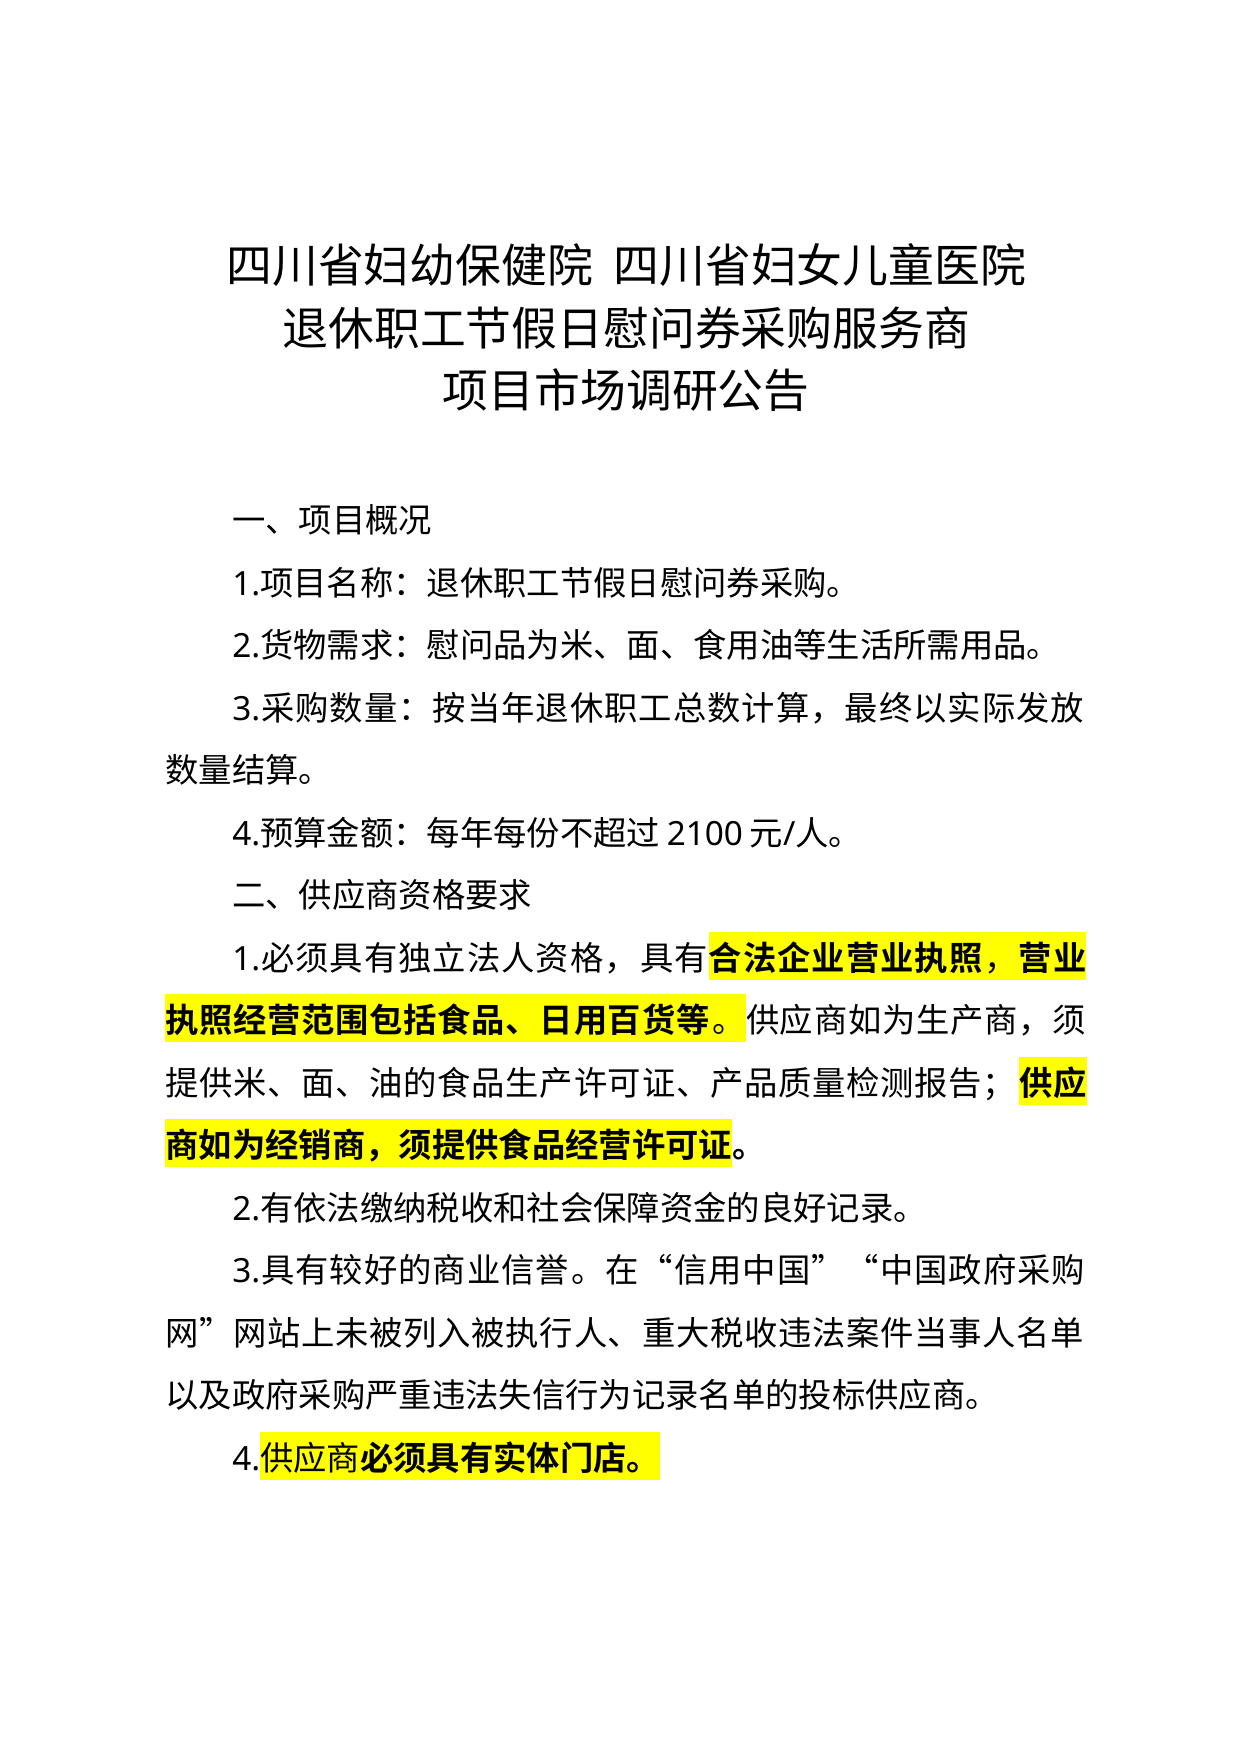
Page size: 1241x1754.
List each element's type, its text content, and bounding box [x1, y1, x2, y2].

text 3.具有较好的商业信誉。在“信用中国”“中国政府采购网”网站上未被列入被执行人、重大税收违法案件当事人名单以及政府采购严重违法失信行为记录名单的投标供应商。 [165, 1233, 1087, 1420]
list 二、供应商资格要求 [165, 858, 1087, 920]
text 1.必须具有独立法人资格，具有合法企业营业执照，营业执照经营范围包括食品、日用百货等。供应商如为生产商，须提供米、面、油的食品生产许可证、产品质量检测报告；供应商如为经销商，须提供食品经营许可证。 [165, 920, 1087, 1170]
list 1.项目名称：退休职工节假日慰问券采购。 [165, 545, 1087, 608]
text 2.货物需求：慰问品为米、面、食用油等生活所需用品。 [165, 608, 1087, 670]
list 一、项目概况 [165, 483, 1087, 545]
text 4.预算金额：每年每份不超过2100元/人。 [165, 795, 1087, 858]
text 4.供应商必须具有实体门店。 [165, 1420, 1087, 1483]
text 3.采购数量：按当年退休职工总数计算，最终以实际发放数量结算。 [165, 670, 1087, 795]
text 退休职工节假日慰问券采购服务商 [165, 295, 1087, 358]
text 四川省妇幼保健院 四川省妇女儿童医院 [165, 233, 1087, 295]
text 项目市场调研公告 [165, 358, 1087, 420]
text 2.有依法缴纳税收和社会保障资金的良好记录。 [165, 1170, 1087, 1233]
